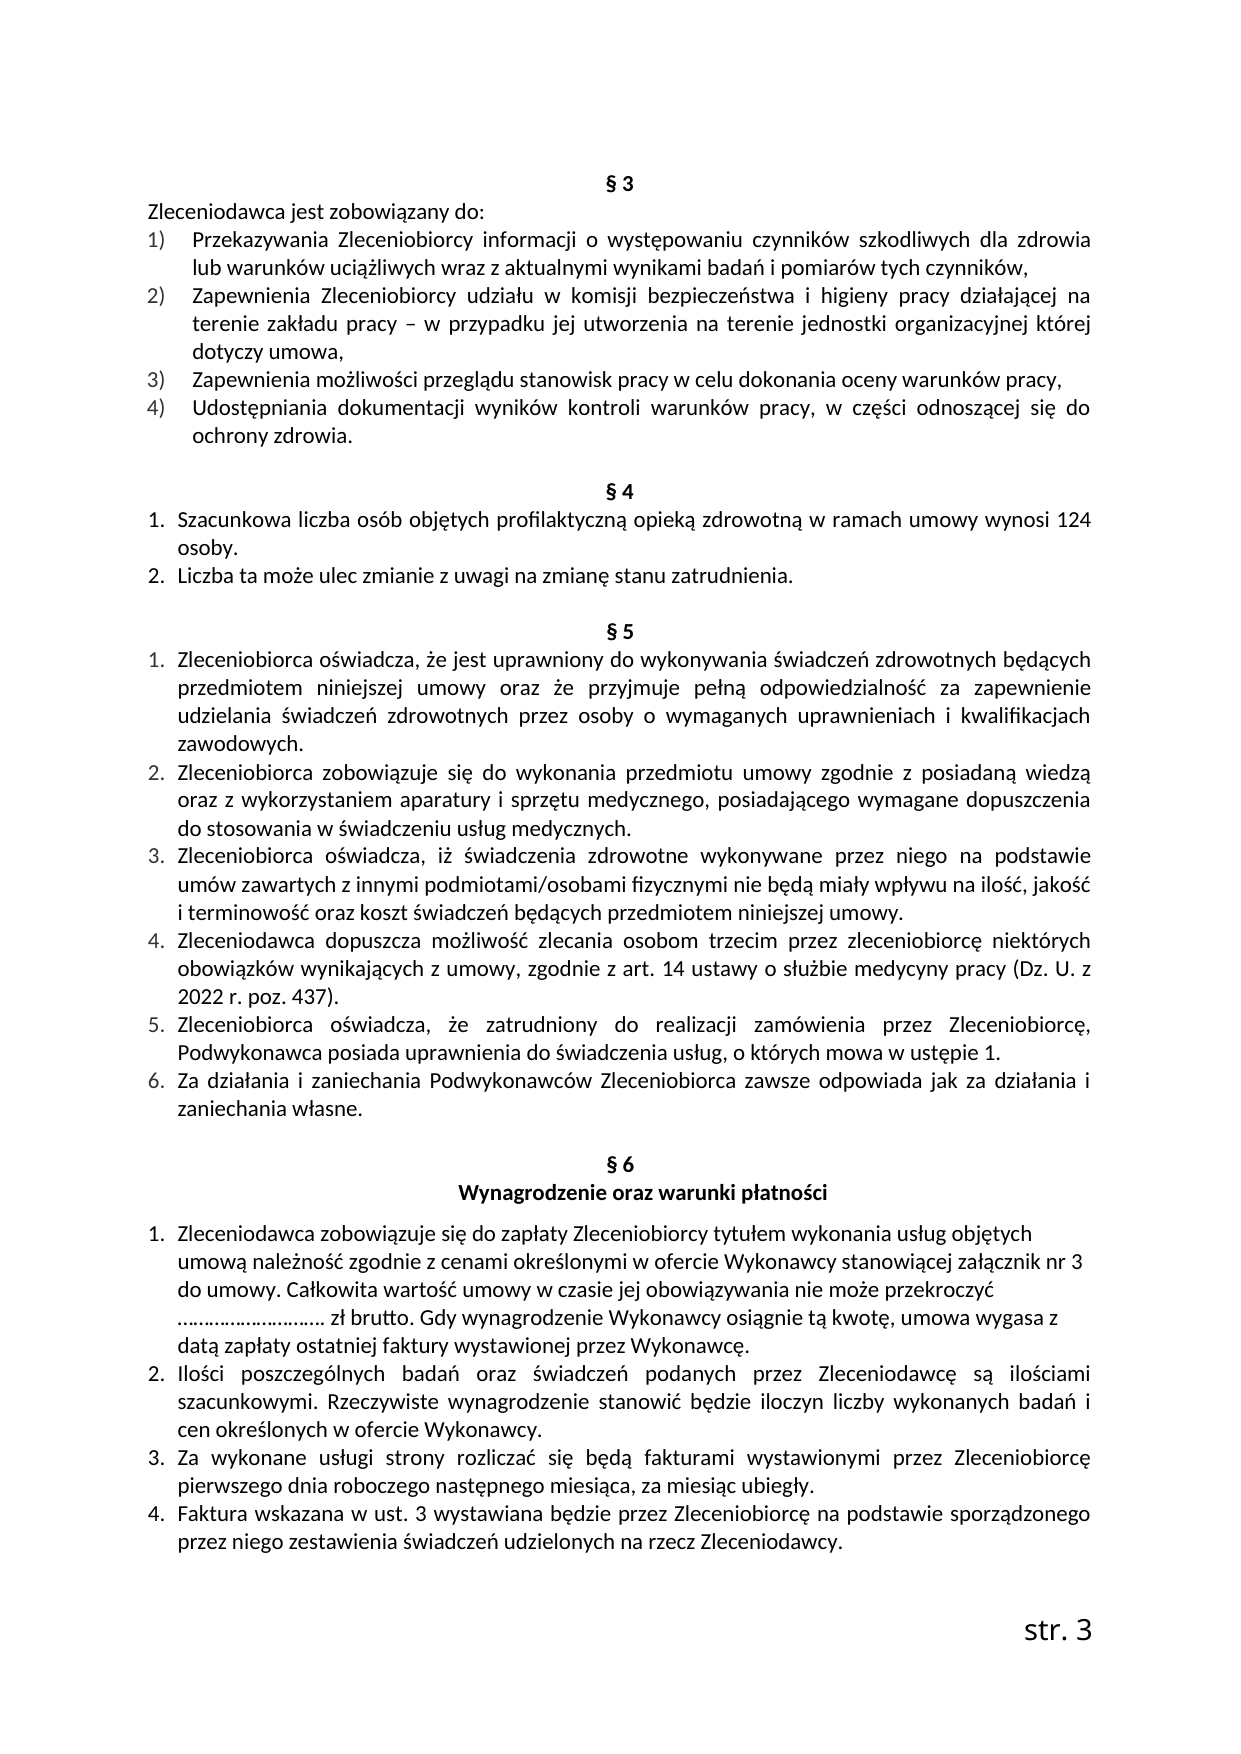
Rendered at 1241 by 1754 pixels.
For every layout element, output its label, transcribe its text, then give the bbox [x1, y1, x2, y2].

list Zleceniodawca dopuszcza możliwość zlecania osobom trzecim przez zleceniobiorcę niektórych obowiązków wynikających z umowy, zgodnie z art. 14 ustawy o służbie medycyny pracy (Dz. U. z 2022 r. poz. 437). [148, 926, 1092, 1010]
list Zleceniobiorca oświadcza, iż świadczenia zdrowotne wykonywane przez niego na podstawie umów zawartych z innymi podmiotami/osobami fizycznymi nie będą miały wpływu na ilość, jakość i terminowość oraz koszt świadczeń będących przedmiotem niniejszej umowy. [148, 842, 1092, 926]
list Zapewnienia możliwości przeglądu stanowisk pracy w celu dokonania oceny warunków pracy, [147, 365, 1092, 393]
list Zleceniobiorca oświadcza, że jest uprawniony do wykonywania świadczeń zdrowotnych będących przedmiotem niniejszej umowy oraz że przyjmuje pełną odpowiedzialność za zapewnienie udzielania świadczeń zdrowotnych przez osoby o wymaganych uprawnieniach i kwalifikacjach zawodowych. [148, 646, 1092, 758]
list Szacunkowa liczba osób objętych profilaktyczną opieką zdrowotną w ramach umowy wynosi 124 osoby. [148, 505, 1092, 561]
list Za wykonane usługi strony rozliczać się będą fakturami wystawionymi przez Zleceniobiorcę pierwszego dnia roboczego następnego miesiąca, za miesiąc ubiegły. [148, 1443, 1092, 1499]
list Zapewnienia Zleceniobiorcy udziału w komisji bezpieczeństwa i higieny pracy działającej na terenie zakładu pracy – w przypadku jej utworzenia na terenie jednostki organizacyjnej której dotyczy umowa, [147, 281, 1092, 365]
list Ilości poszczególnych badań oraz świadczeń podanych przez Zleceniodawcę są ilościami szacunkowymi. Rzeczywiste wynagrodzenie stanowić będzie iloczyn liczby wykonanych badań i cen określonych w ofercie Wykonawcy. [148, 1359, 1092, 1443]
list Za działania i zaniechania Podwykonawców Zleceniobiorca zawsze odpowiada jak za działania i zaniechania własne. [148, 1066, 1092, 1122]
subtitle § 6 [148, 1150, 1092, 1178]
text Zleceniodawca jest zobowiązany do: [148, 197, 1092, 225]
subtitle § 5 [148, 617, 1092, 646]
list Przekazywania Zleceniobiorcy informacji o występowaniu czynników szkodliwych dla zdrowia lub warunków uciążliwych wraz z aktualnymi wynikami badań i pomiarów tych czynników, [147, 225, 1092, 281]
list Faktura wskazana w ust. 3 wystawiana będzie przez Zleceniobiorcę na podstawie sporządzonego przez niego zestawienia świadczeń udzielonych na rzecz Zleceniodawcy. [148, 1499, 1092, 1555]
list Udostępniania dokumentacji wyników kontroli warunków pracy, w części odnoszącej się do ochrony zdrowia. [147, 393, 1092, 449]
list Wynagrodzenie oraz warunki płatności [148, 1178, 1092, 1207]
list Zleceniobiorca zobowiązuje się do wykonania przedmiotu umowy zgodnie z posiadaną wiedzą oraz z wykorzystaniem aparatury i sprzętu medycznego, posiadającego wymagane dopuszczenia do stosowania w świadczeniu usług medycznych. [148, 758, 1092, 842]
subtitle § 4 [147, 477, 1092, 505]
subtitle § 3 [147, 169, 1092, 197]
list Liczba ta może ulec zmianie z uwagi na zmianę stanu zatrudnienia. [148, 561, 1092, 589]
list Zleceniodawca zobowiązuje się do zapłaty Zleceniobiorcy tytułem wykonania usług objętych umową należność zgodnie z cenami określonymi w ofercie Wykonawcy stanowiącej załącznik nr 3 do umowy. Całkowita wartość umowy w czasie jej obowiązywania nie może przekroczyć ………………………. zł brutto. Gdy wynagrodzenie Wykonawcy osiągnie tą kwotę, umowa wygasa z datą zapłaty ostatniej faktury wystawionej przez Wykonawcę. [148, 1219, 1092, 1359]
list Zleceniobiorca oświadcza, że zatrudniony do realizacji zamówienia przez Zleceniobiorcę, Podwykonawca posiada uprawnienia do świadczenia usług, o których mowa w ustępie 1. [148, 1010, 1092, 1066]
